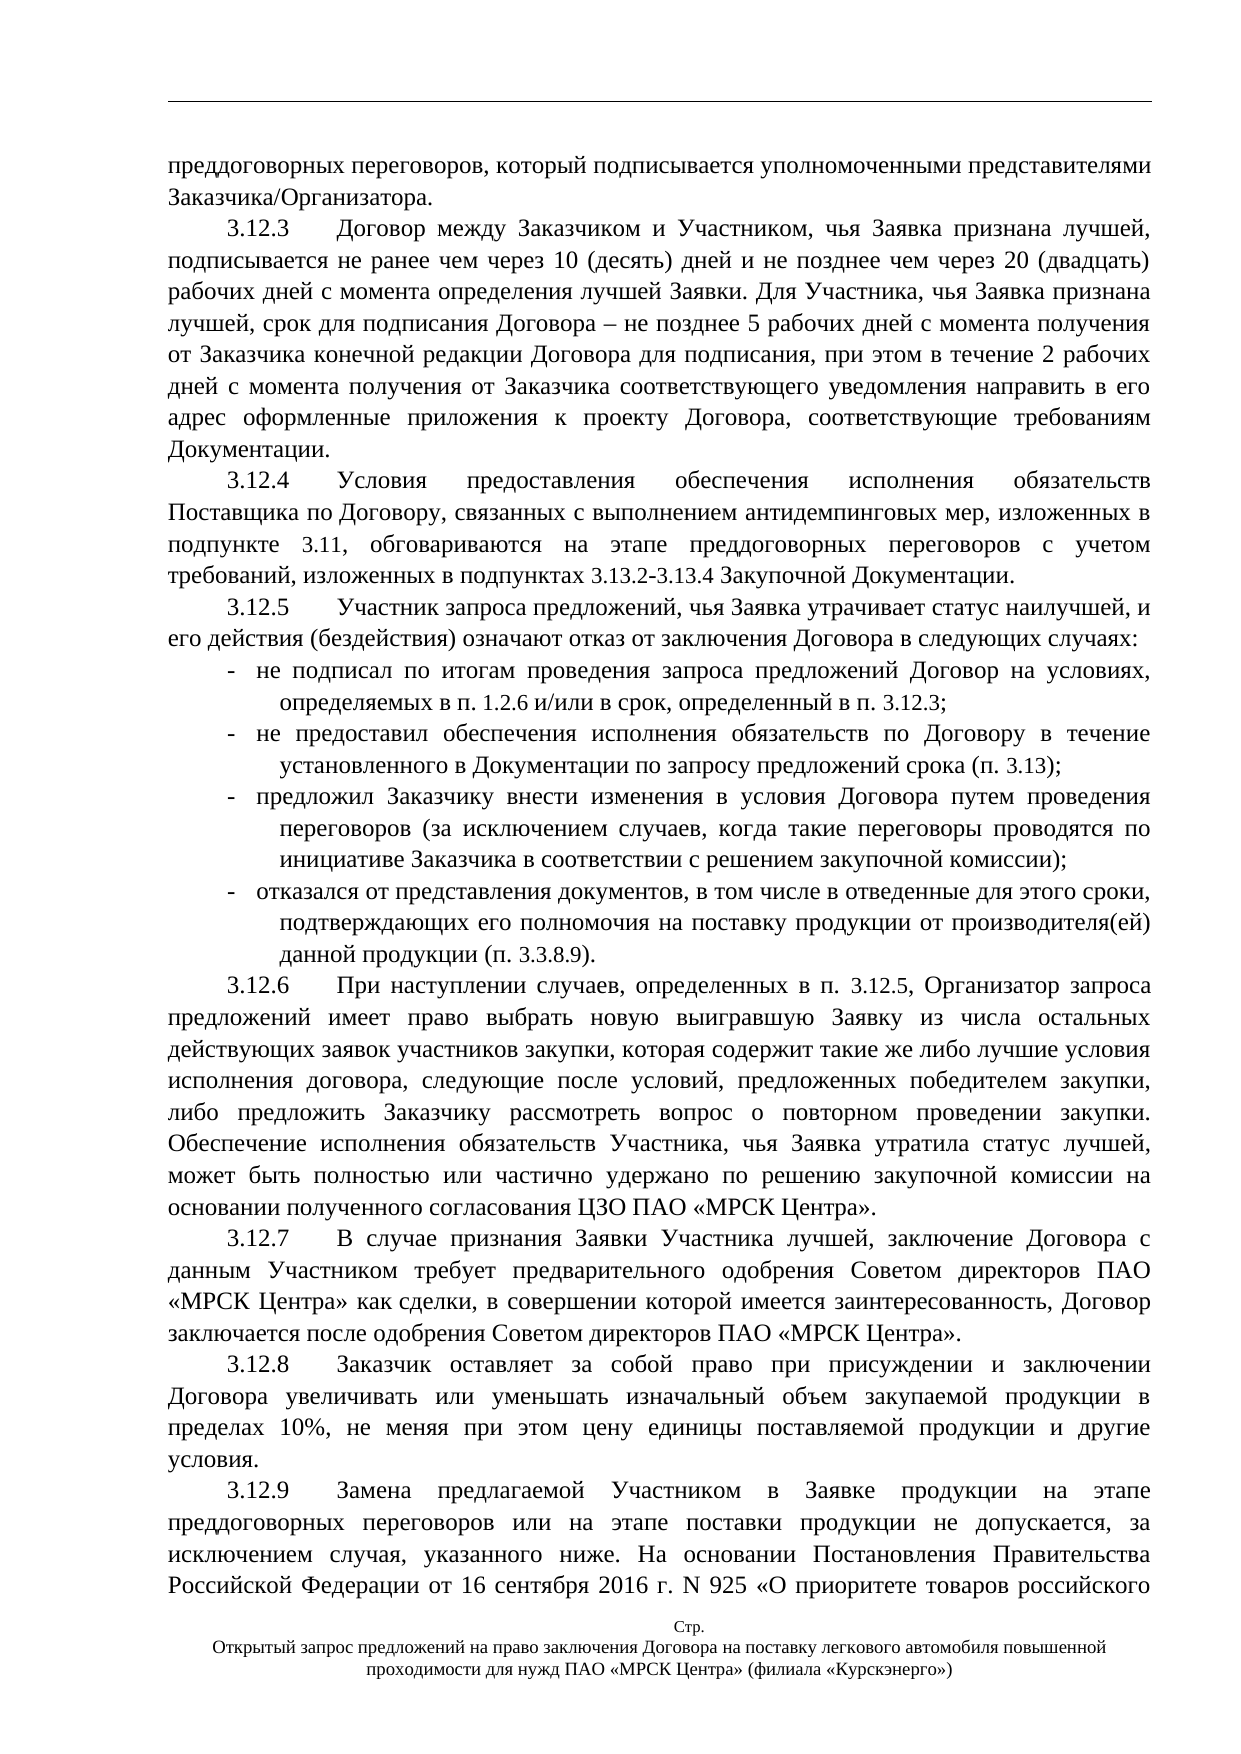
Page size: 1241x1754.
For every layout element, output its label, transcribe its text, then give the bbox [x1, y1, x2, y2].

list Договор между Заказчиком и Участником, чья Заявка признана лучшей, подписывается не ранее чем через 10 (десять) дней и не позднее чем через 20 (двадцать) рабочих дней с момента определения лучшей Заявки. Для Участника, чья Заявка признана лучшей, срок для подписания Договора – не позднее 5 рабочих дней с момента получения от Заказчика конечной редакции Договора для подписания, при этом в течение 2 рабочих дней с момента получения от Заказчика соответствующего уведомления направить в его адрес оформленные приложения к проекту Договора, соответствующие требованиям Документации. [168, 213, 1152, 463]
list не подписал по итогам проведения запроса предложений Договор на условиях, определяемых в п. 1.2.6 и/или в срок, определенный в п. 3.12.3; [227, 655, 1152, 715]
list отказался от представления документов, в том числе в отведенные для этого сроки, подтверждающих его полномочия на поставку продукции от производителя(ей) данной продукции (п. 3.3.8.9). [227, 876, 1152, 968]
list Участник запроса предложений, чья Заявка утрачивает статус наилучшей, и его действия (бездействия) означают отказ от заключения Договора в следующих случаях: [168, 592, 1152, 652]
list Условия предоставления обеспечения исполнения обязательств Поставщика по Договору, связанных с выполнением антидемпинговых мер, изложенных в подпункте 3.11, обговариваются на этапе преддоговорных переговоров с учетом требований, изложенных в подпунктах 3.13.2-3.13.4 Закупочной Документации. [168, 466, 1152, 589]
list не предоставил обеспечения исполнения обязательств по Договору в течение установленного в Документации по запросу предложений срока (п. 3.13); [227, 718, 1152, 778]
list При наступлении случаев, определенных в п. 3.12.5, Организатор запроса предложений имеет право выбрать новую выигравшую Заявку из числа остальных действующих заявок участников закупки, которая содержит такие же либо лучшие условия исполнения договора, следующие после условий, предложенных победителем закупки, либо предложить Заказчику рассмотреть вопрос о повторном проведении закупки. Обеспечение исполнения обязательств Участника, чья Заявка утратила статус лучшей, может быть полностью или частично удержано по решению закупочной комиссии на основании полученного согласования ЦЗО ПАО «МРСК Центра». [168, 971, 1152, 1220]
list предложил Заказчику внести изменения в условия Договора путем проведения переговоров (за исключением случаев, когда такие переговоры проводятся по инициативе Заказчика в соответствии с решением закупочной комиссии); [227, 781, 1152, 873]
list Заказчик оставляет за собой право при присуждении и заключении Договора увеличивать или уменьшать изначальный объем закупаемой продукции в пределах 10%, не меняя при этом цену единицы поставляемой продукции и другие условия. [168, 1349, 1152, 1473]
list В случае признания Заявки Участника лучшей, заключение Договора с данным Участником требует предварительного одобрения Советом директоров ПАО «МРСК Центра» как сделки, в совершении которой имеется заинтересованность, Договор заключается после одобрения Советом директоров ПАО «МРСК Центра». [168, 1223, 1152, 1347]
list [168, 150, 1152, 210]
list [168, 1476, 1152, 1599]
